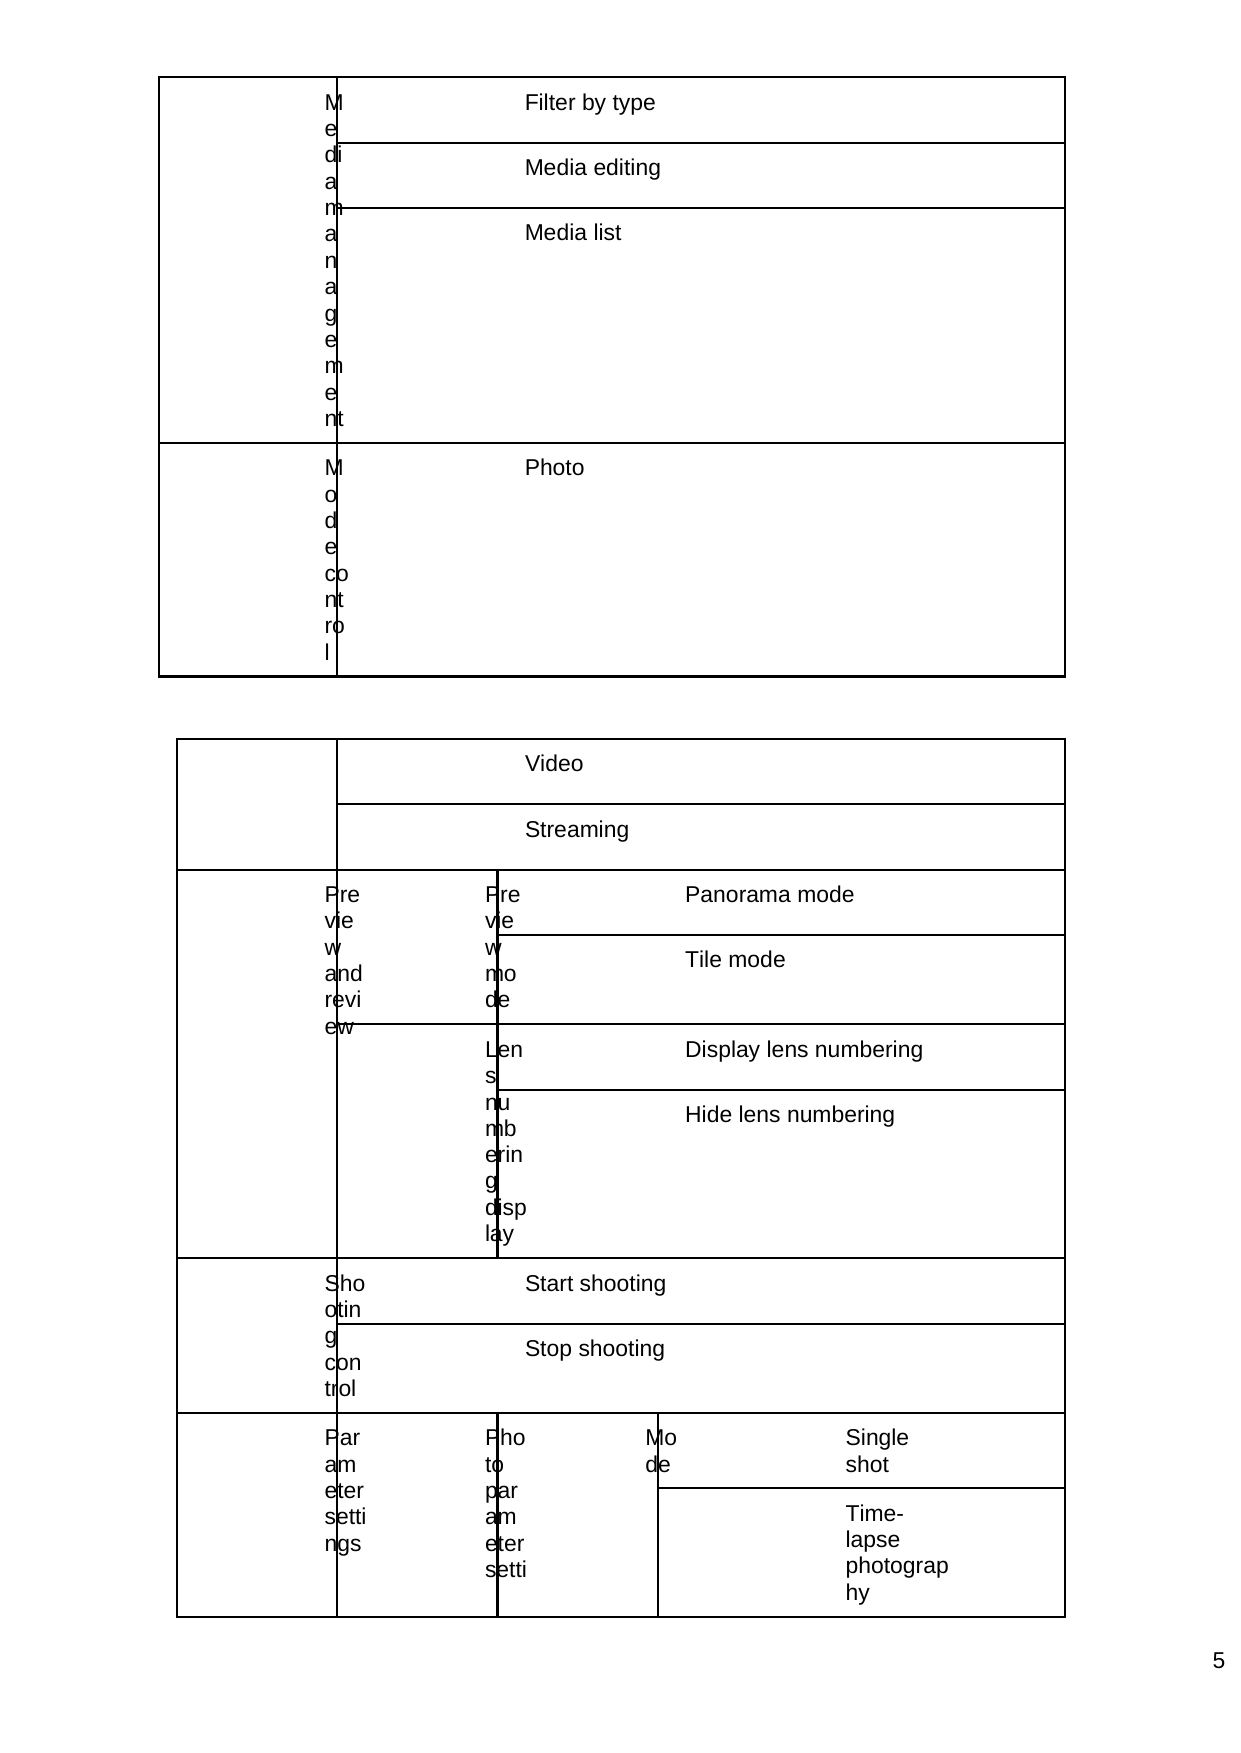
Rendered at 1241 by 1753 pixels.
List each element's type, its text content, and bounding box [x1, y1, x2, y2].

table_cell Parameter settings [178, 1414, 336, 1616]
table_cell Preview mode [338, 871, 496, 1023]
table_cell Photo [338, 444, 1064, 675]
table_cell Media list [338, 209, 1064, 442]
table_cell Media editing [338, 144, 1064, 207]
table_cell Time-lapse photography [659, 1489, 1064, 1616]
table_cell Mode control [160, 444, 336, 675]
table_header [178, 740, 336, 868]
table_cell Photo parameter settings [338, 1414, 496, 1616]
table_cell Shooting control [178, 1259, 336, 1412]
table_cell Streaming [338, 805, 1064, 868]
table_cell Filter by type [338, 78, 1064, 142]
table_cell Preview and review [178, 871, 336, 1257]
table_cell Single shot [659, 1414, 1064, 1487]
table_cell Start shooting [338, 1259, 1064, 1323]
table_cell Lens numbering display [338, 1025, 496, 1257]
table_cell Display lens numbering [499, 1025, 1064, 1089]
table_cell Panorama mode [499, 871, 1064, 934]
table_header Video [338, 740, 1064, 803]
table_cell Stop shooting [338, 1325, 1064, 1412]
table_cell Tile mode [499, 936, 1064, 1023]
table_cell Mode [499, 1414, 657, 1616]
table_cell Hide lens numbering [499, 1091, 1064, 1257]
table_cell Media management [160, 78, 336, 442]
